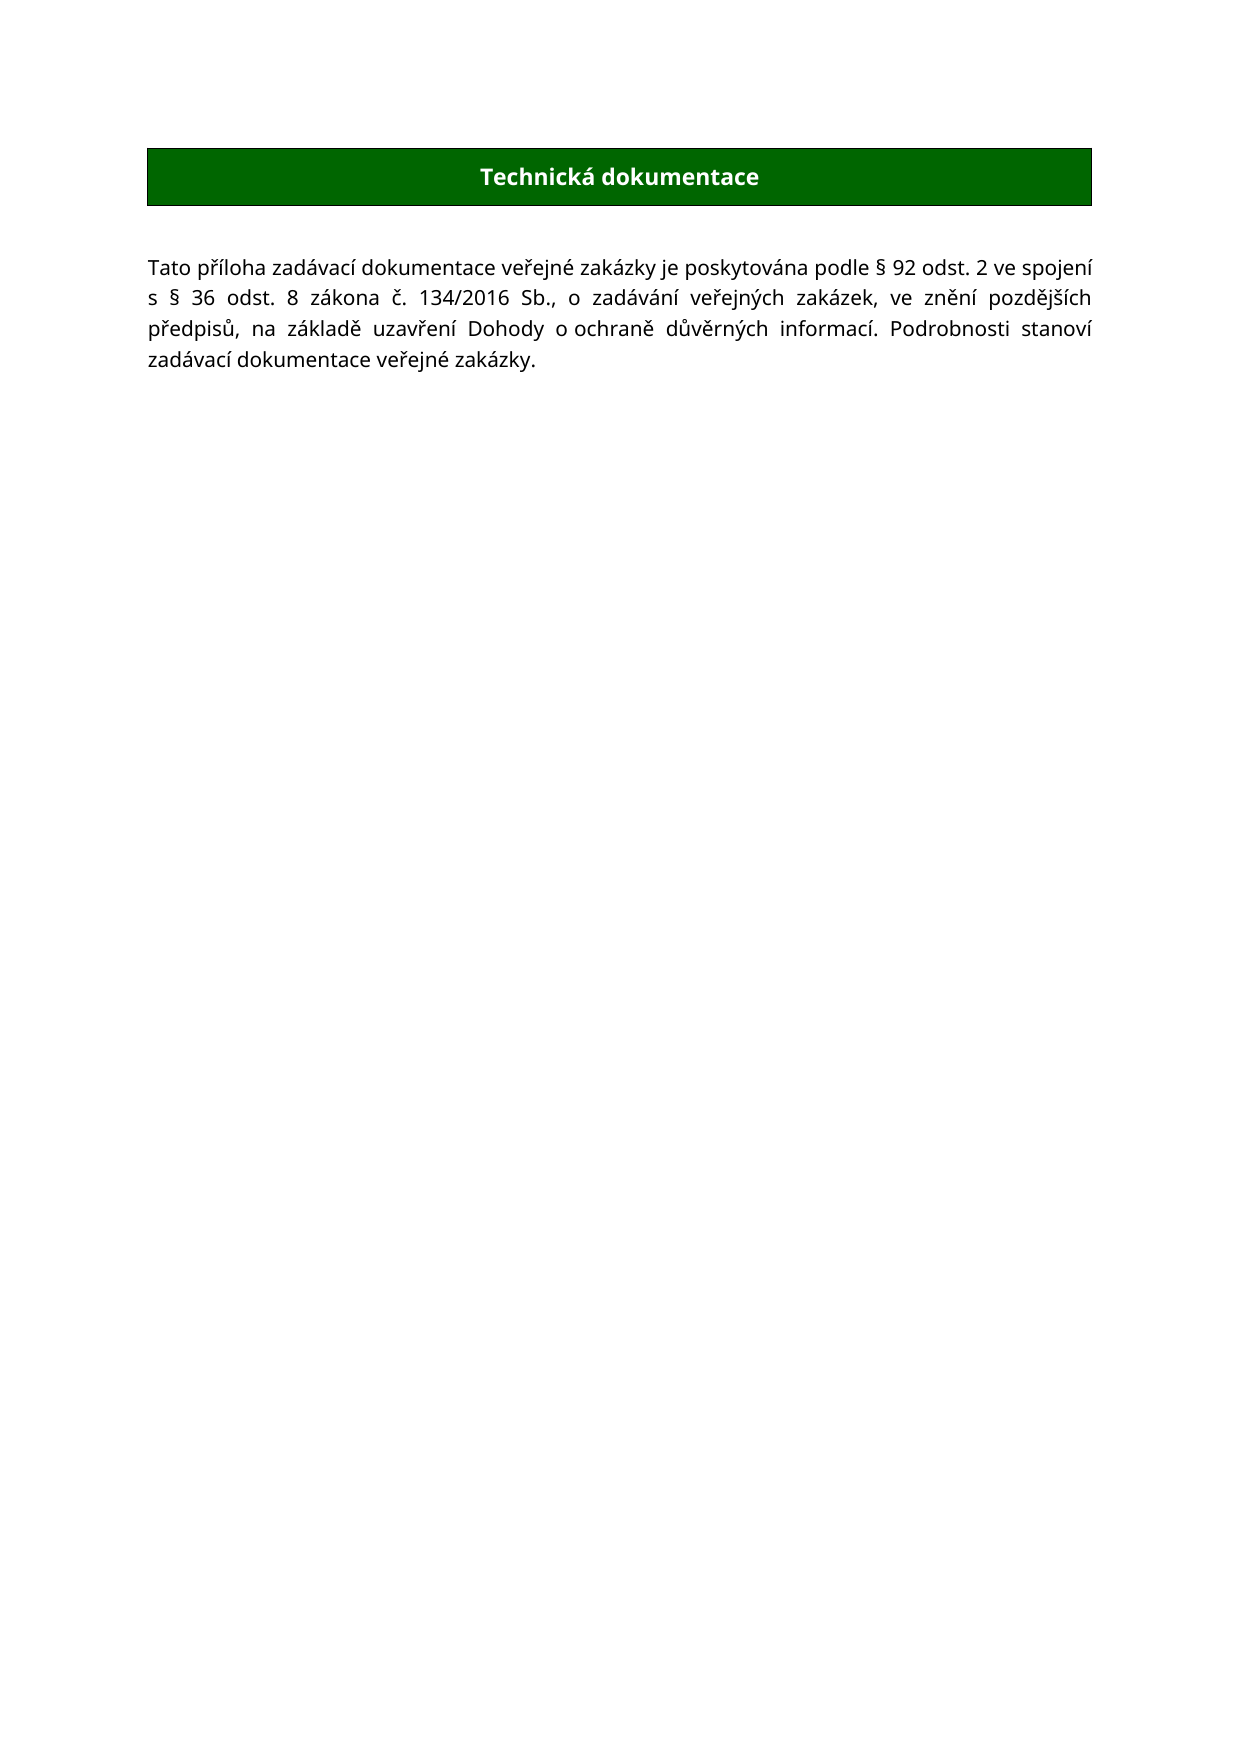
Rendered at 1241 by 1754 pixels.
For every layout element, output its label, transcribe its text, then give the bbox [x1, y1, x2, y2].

text Tato příloha zadávací dokumentace veřejné zakázky je poskytována podle § 92 odst. 2 ve spojení s § 36 odst. 8 zákona č. 134/2016 Sb., o zadávání veřejných zakázek, ve znění pozdějších předpisů, na základě uzavření Dohody o ochraně důvěrných informací. Podrobnosti stanoví zadávací dokumentace veřejné zakázky. [148, 253, 1093, 373]
table_header Technická dokumentace [148, 149, 1091, 205]
